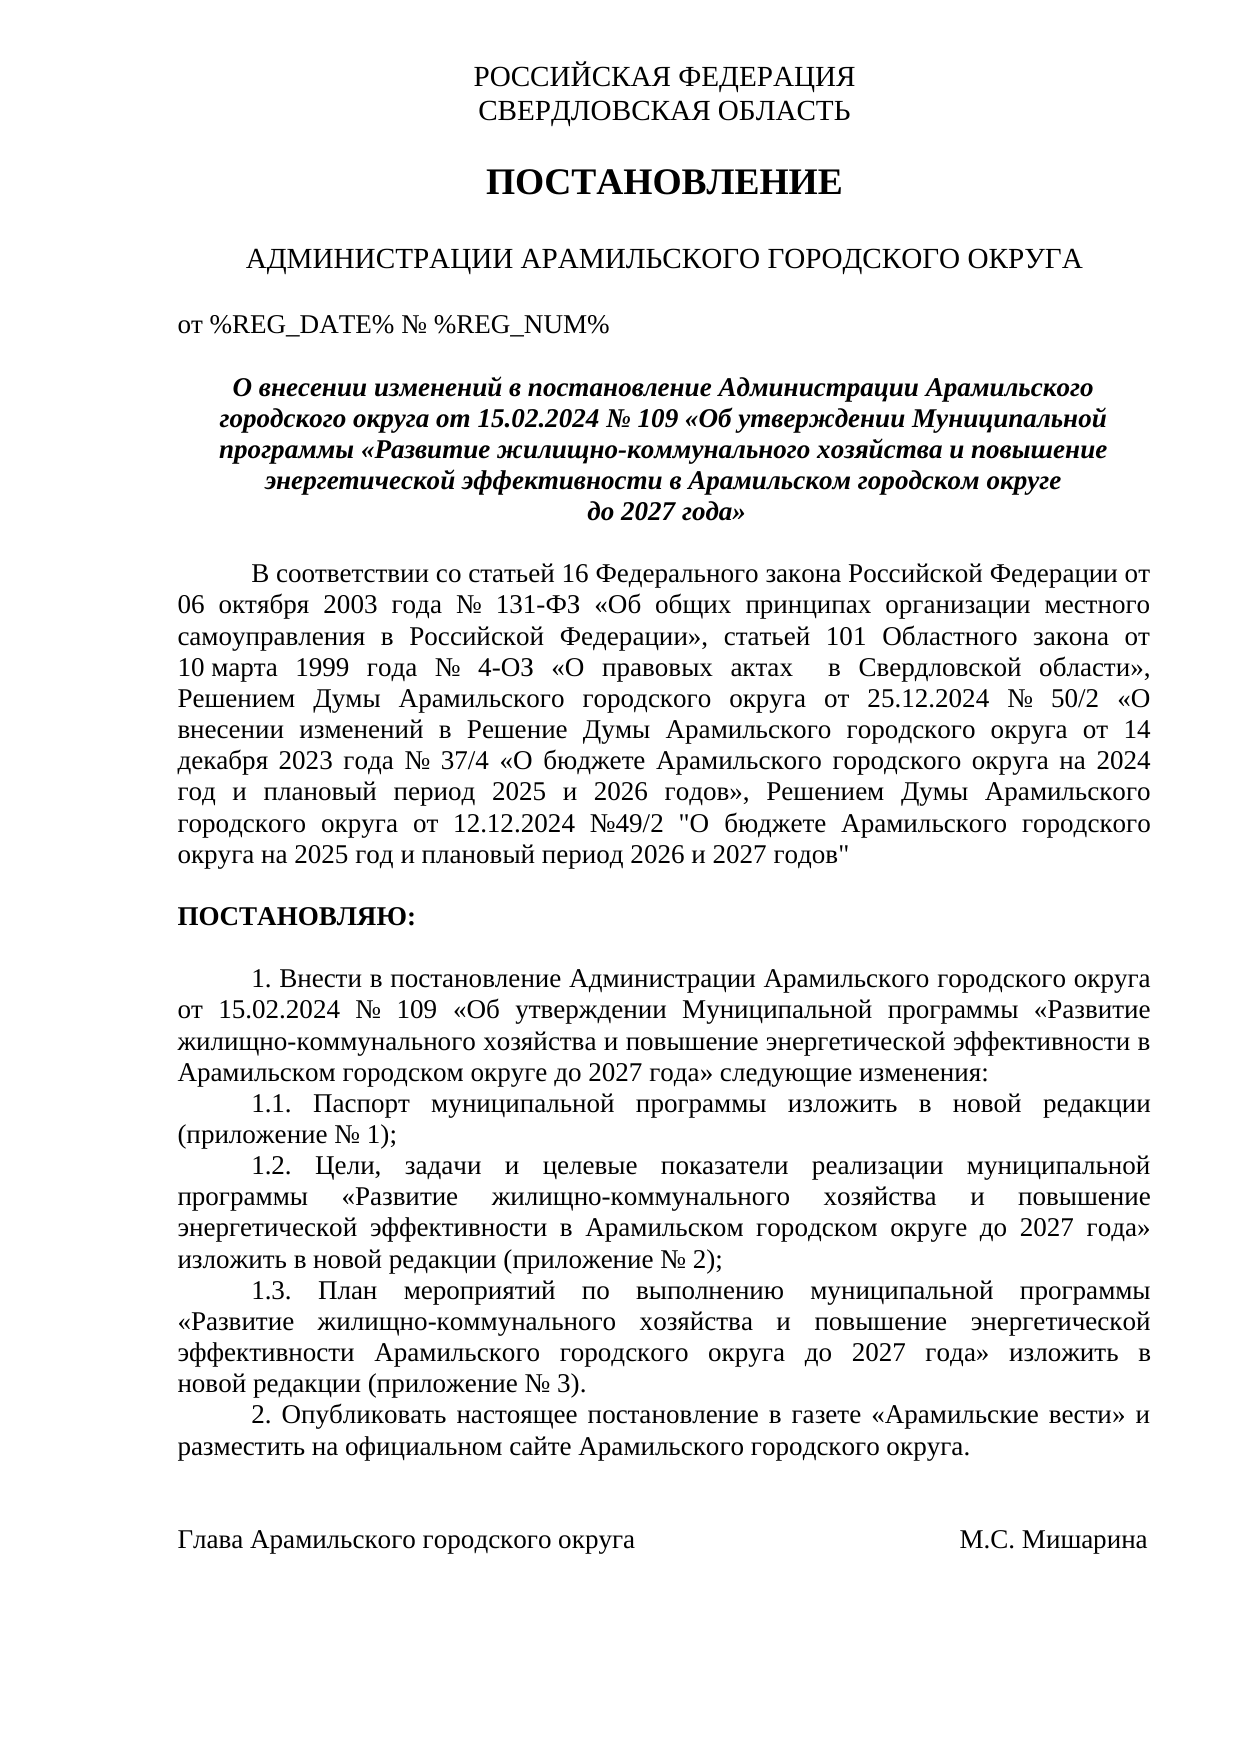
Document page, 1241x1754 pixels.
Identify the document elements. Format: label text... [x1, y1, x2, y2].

text ПОСТАНОВЛЯЮ: [177, 900, 1152, 931]
text ПОСТАНОВЛЕНИЕ [177, 160, 1152, 203]
text СВЕРДЛОВСКАЯ ОБЛАСТЬ [177, 93, 1152, 126]
text О внесении изменений в постановление Администрации Арамильского городского округа от 15.02.2024 № 109 «Об утверждении Муниципальной программы «Развитие жилищно-коммунального хозяйства и повышение энергетической эффективности в Арамильском городском округе до 2027 года» [177, 371, 1152, 526]
text 1.1. Паспорт муниципальной программы изложить в новой редакции (приложение № 1); [177, 1087, 1152, 1149]
text РОССИЙСКАЯ ФЕДЕРАЦИЯ [177, 59, 1152, 93]
text 2. Опубликовать настоящее постановление в газете «Арамильские вести» и разместить на официальном сайте Арамильского городского округа. [177, 1398, 1152, 1461]
text от %REG_DATE% № %REG_NUM% [177, 308, 1152, 339]
text Глава Арамильского городского округа М.С. Мишарина [177, 1523, 1152, 1554]
text 1.3. План мероприятий по выполнению муниципальной программы «Развитие жилищно-коммунального хозяйства и повышение энергетической эффективности Арамильского городского округа до 2027 года» изложить в новой редакции (приложение № 3). [177, 1274, 1152, 1398]
text В соответствии со статьей 16 Федерального закона Российской Федерации от 06 октября 2003 года № 131-ФЗ «Об общих принципах организации местного самоуправления в Российской Федерации», статьей 101 Областного закона от 10 марта 1999 года № 4-ОЗ «О правовых актах в Свердловской области», Решением Думы Арамильского городского округа от 25.12.2024 № 50/2 «О внесении изменений в Решение Думы Арамильского городского округа от 14 декабря 2023 года № 37/4 «О бюджете Арамильского городского округа на 2024 год и плановый период 2025 и 2026 годов», Решением Думы Арамильского городского округа от 12.12.2024 №49/2 "О бюджете Арамильского городского округа на 2025 год и плановый период 2026 и 2027 годов" [177, 557, 1152, 869]
text АДМИНИСТРАЦИИ АРАМИЛЬСКОГО ГОРОДСКОГО ОКРУГА [177, 241, 1152, 275]
text 1.2. Цели, задачи и целевые показатели реализации муниципальной программы «Развитие жилищно-коммунального хозяйства и повышение энергетической эффективности в Арамильском городском округе до 2027 года» изложить в новой редакции (приложение № 2); [177, 1149, 1152, 1274]
text 1. Внести в постановление Администрации Арамильского городского округа от 15.02.2024 № 109 «Об утверждении Муниципальной программы «Развитие жилищно-коммунального хозяйства и повышение энергетической эффективности в Арамильском городском округе до 2027 года» следующие изменения: [177, 962, 1152, 1087]
